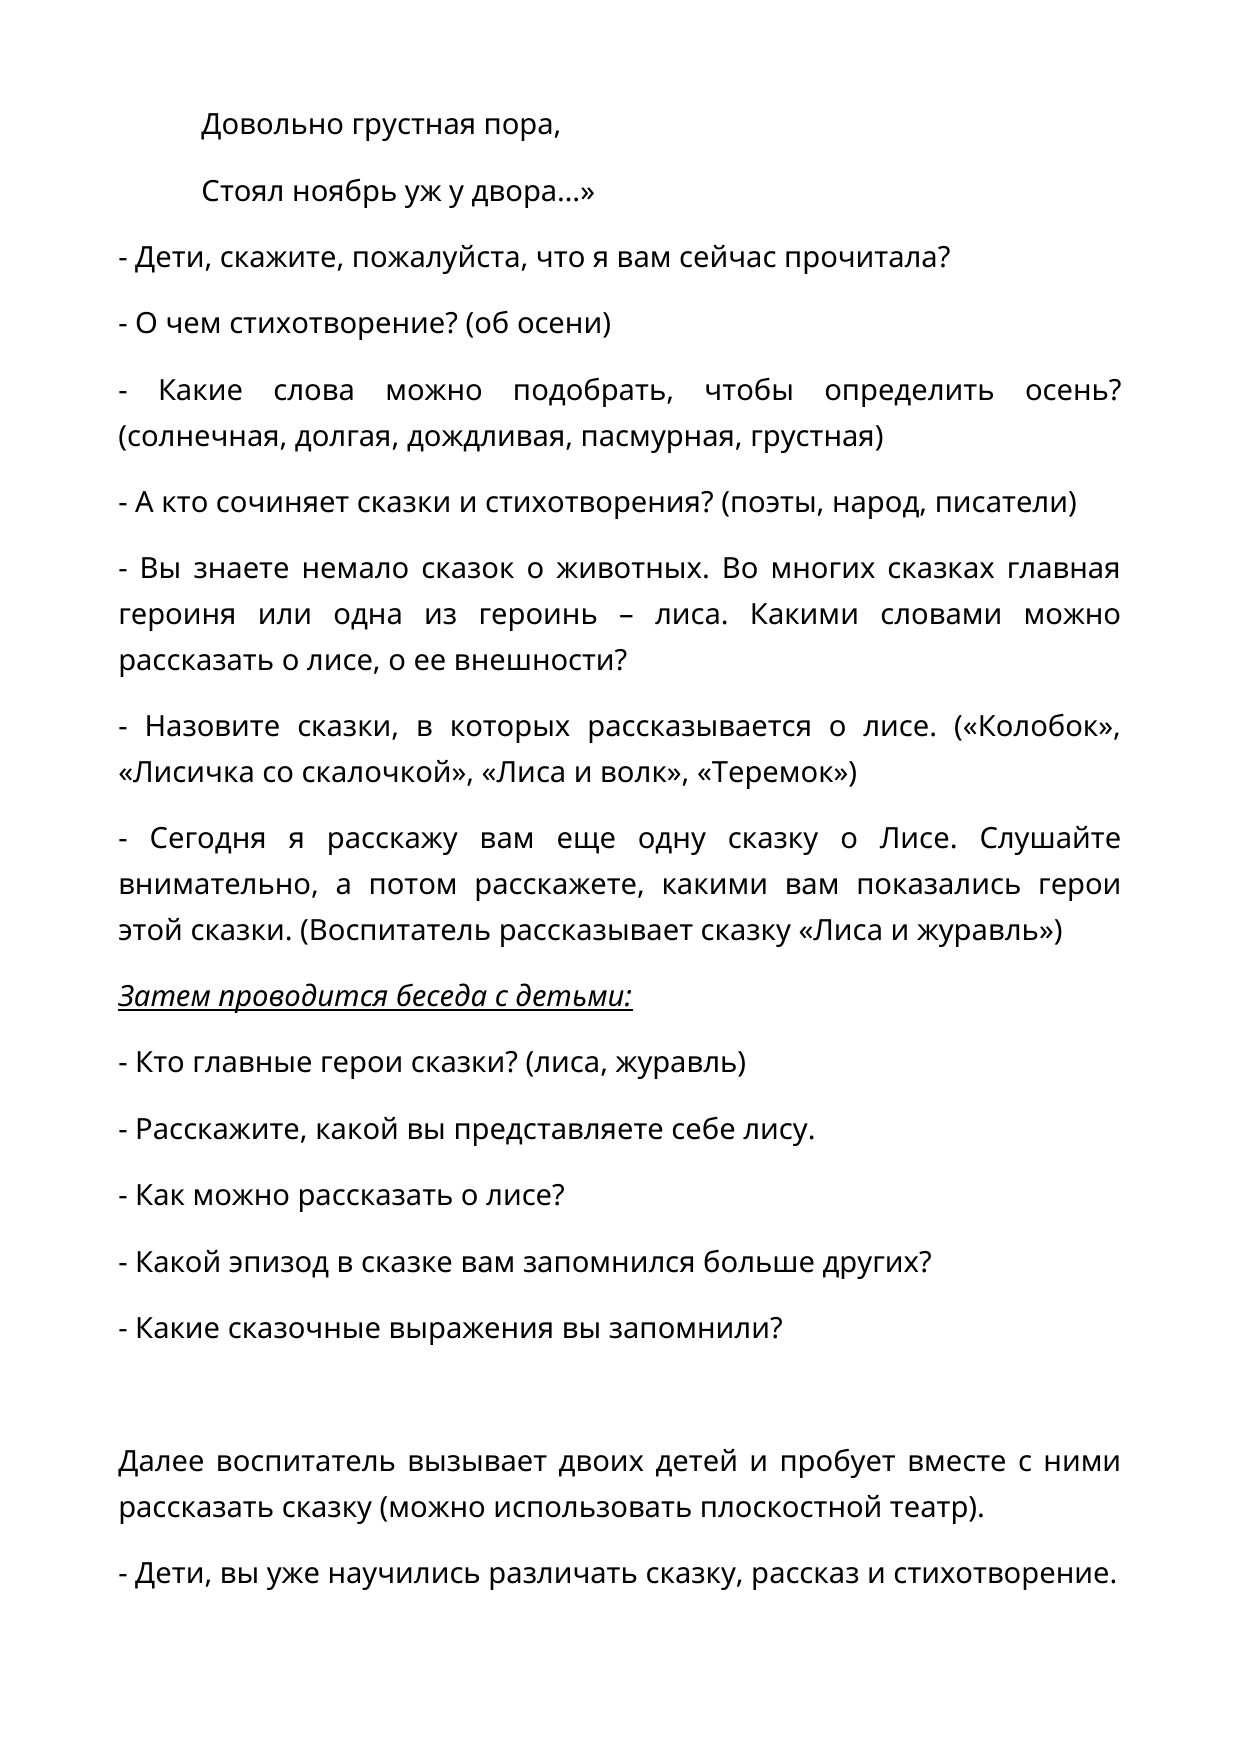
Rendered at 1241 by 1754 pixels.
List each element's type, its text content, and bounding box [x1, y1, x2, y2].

text - Расскажите, какой вы представляете себе лису. [118, 1108, 1122, 1148]
text - А кто сочиняет сказки и стихотворения? (поэты, народ, писатели) [118, 481, 1122, 521]
text - Дети, вы уже научились различать сказку, рассказ и стихотворение. [118, 1553, 1122, 1592]
text - Вы знаете немало сказок о животных. Во многих сказках главная героиня или одна из героинь – лиса. Какими словами можно рассказать о лисе, о ее внешности? [118, 548, 1122, 679]
text - Дети, скажите, пожалуйста, что я вам сейчас прочитала? [118, 236, 1122, 276]
text - Какие сказочные выражения вы запомнили? [118, 1308, 1122, 1347]
text - Назовите сказки, в которых рассказывается о лисе. («Колобок», «Лисичка со скалочкой», «Лиса и волк», «Теремок») [118, 706, 1122, 791]
text Довольно грустная пора, [118, 103, 1122, 143]
text - Как можно рассказать о лисе? [118, 1175, 1122, 1214]
text - О чем стихотворение? (об осени) [118, 303, 1122, 342]
text Далее воспитатель вызывает двоих детей и пробует вместе с ними рассказать сказку (можно использовать плоскостной театр). [118, 1441, 1122, 1526]
text Стоял ноябрь уж у двора…» [118, 170, 1122, 209]
text - Сегодня я расскажу вам еще одну сказку о Лисе. Слушайте внимательно, а потом расскажете, какими вам показались герои этой сказки. (Воспитатель рассказывает сказку «Лиса и журавль») [118, 818, 1122, 948]
text - Какие слова можно подобрать, чтобы определить осень? (солнечная, долгая, дождливая, пасмурная, грустная) [118, 369, 1122, 454]
text Затем проводится беседа с детьми: [118, 975, 1122, 1015]
text - Кто главные герои сказки? (лиса, журавль) [118, 1042, 1122, 1081]
text - Какой эпизод в сказке вам запомнился больше других? [118, 1241, 1122, 1281]
